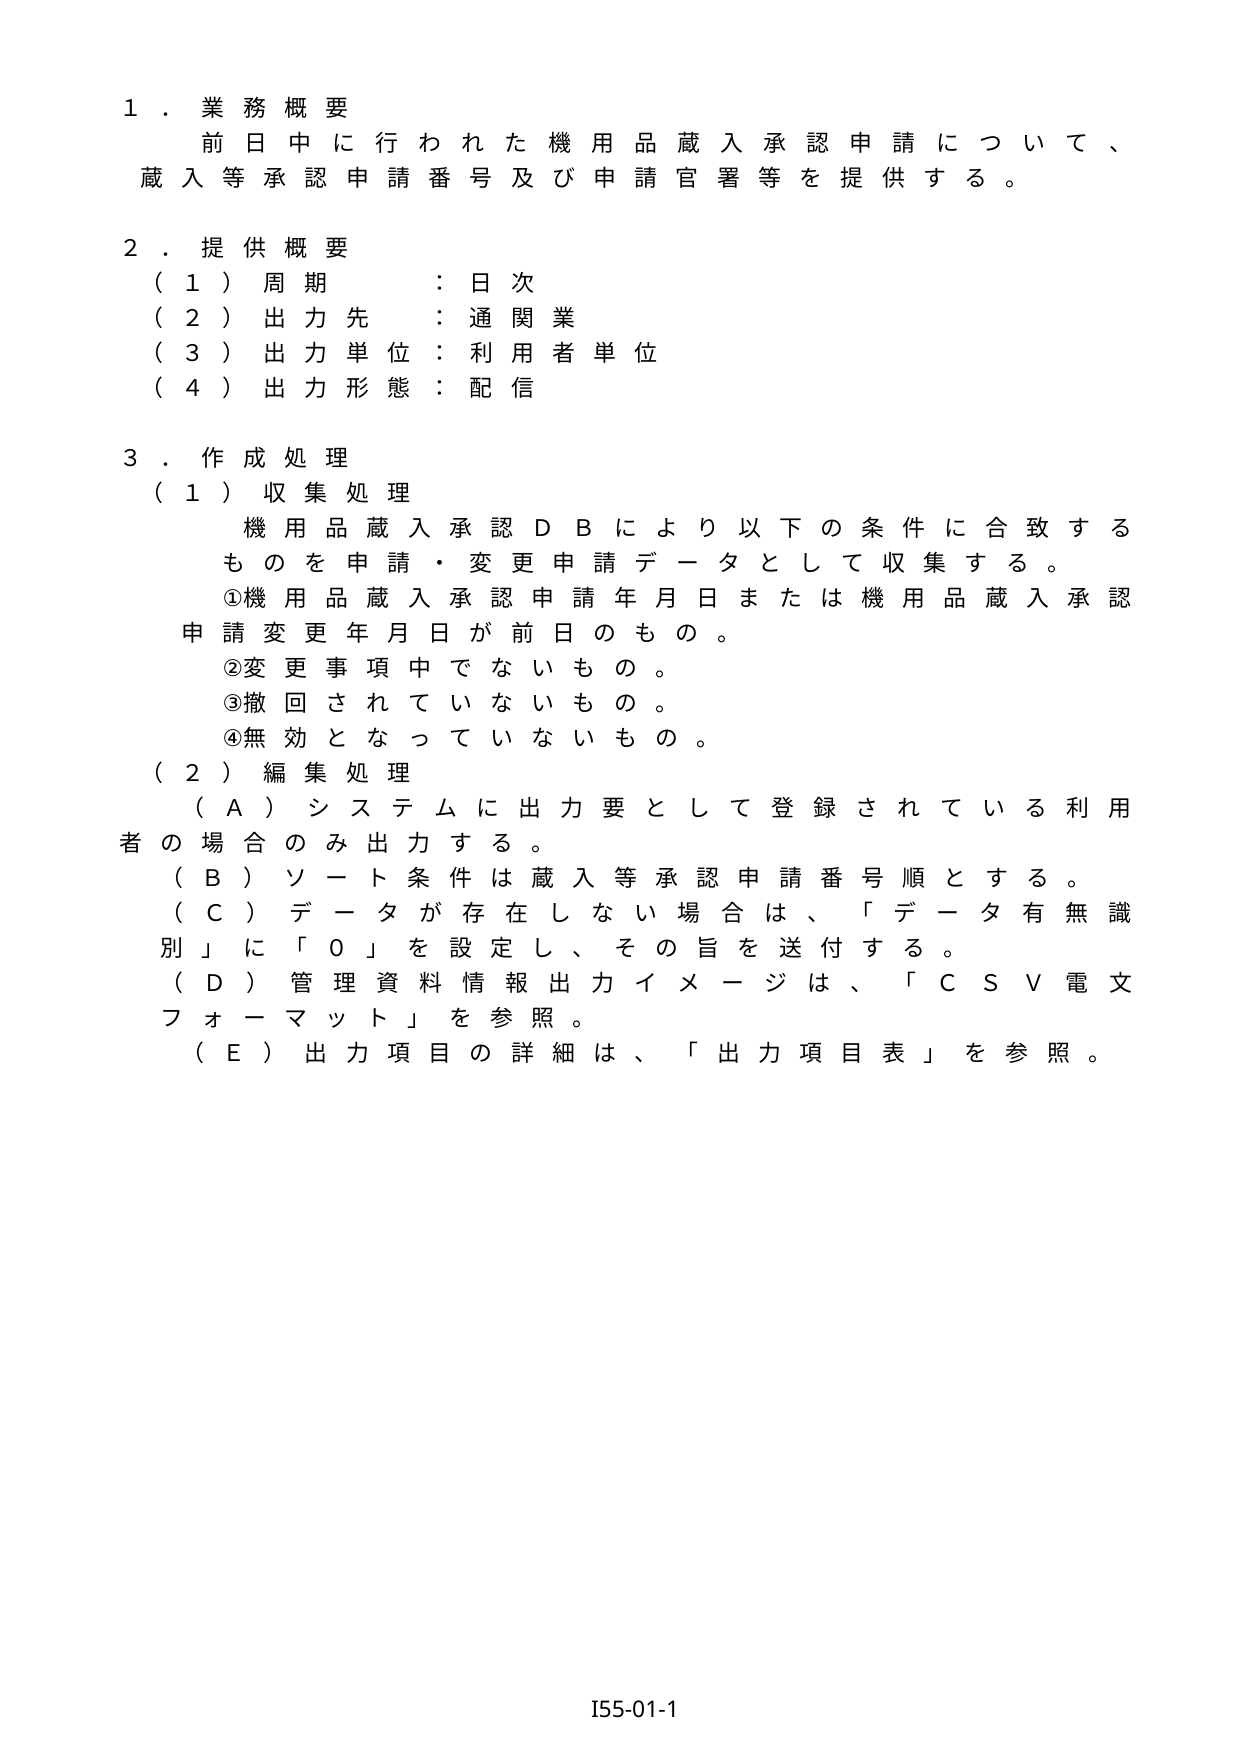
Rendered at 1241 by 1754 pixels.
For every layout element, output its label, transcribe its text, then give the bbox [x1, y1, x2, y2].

text （３）出力単位：利用者単位 [140, 334, 1150, 369]
text （４）出力形態：配信 [140, 369, 1150, 404]
text （１）周期 ：日次 [140, 264, 1150, 299]
text ①機用品蔵入承認申請年月日または機用品蔵入承認申請変更年月日が前日のもの。 [161, 579, 1150, 649]
text （Ａ）システムに出力要として登録されている利用者の場合のみ出力する。 [119, 789, 1150, 859]
text ②変更事項中でないもの。 [161, 649, 1150, 684]
text （Ｅ）出力項目の詳細は、「出力項目表」を参照。 [119, 1034, 1150, 1069]
text （２）編集処理 [139, 754, 1150, 789]
text 機用品蔵入承認ＤＢにより以下の条件に合致するものを申請・変更申請データとして収集する。 [202, 509, 1150, 579]
text ③撤回されていないもの。 [161, 684, 1150, 719]
text ④無効となっていないもの。 [161, 719, 1150, 754]
text （２）出力先 ：通関業 [140, 299, 1150, 334]
text （Ｂ）ソート条件は蔵入等承認申請番号順とする。 [160, 859, 1150, 894]
text （Ｄ）管理資料情報出力イメージは、「ＣＳＶ電文フォーマット」を参照。 [160, 964, 1150, 1034]
text ２．提供概要 [119, 229, 1150, 264]
text 前日中に行われた機用品蔵入承認申請について、蔵入等承認申請番号及び申請官署等を提供する。 [140, 124, 1150, 194]
text ３．作成処理 [119, 439, 1150, 474]
text （Ｃ）データが存在しない場合は、「データ有無識別」に「０」を設定し、その旨を送付する。 [160, 894, 1150, 964]
text １．業務概要 [119, 89, 1150, 124]
text （１）収集処理 [140, 474, 1150, 509]
